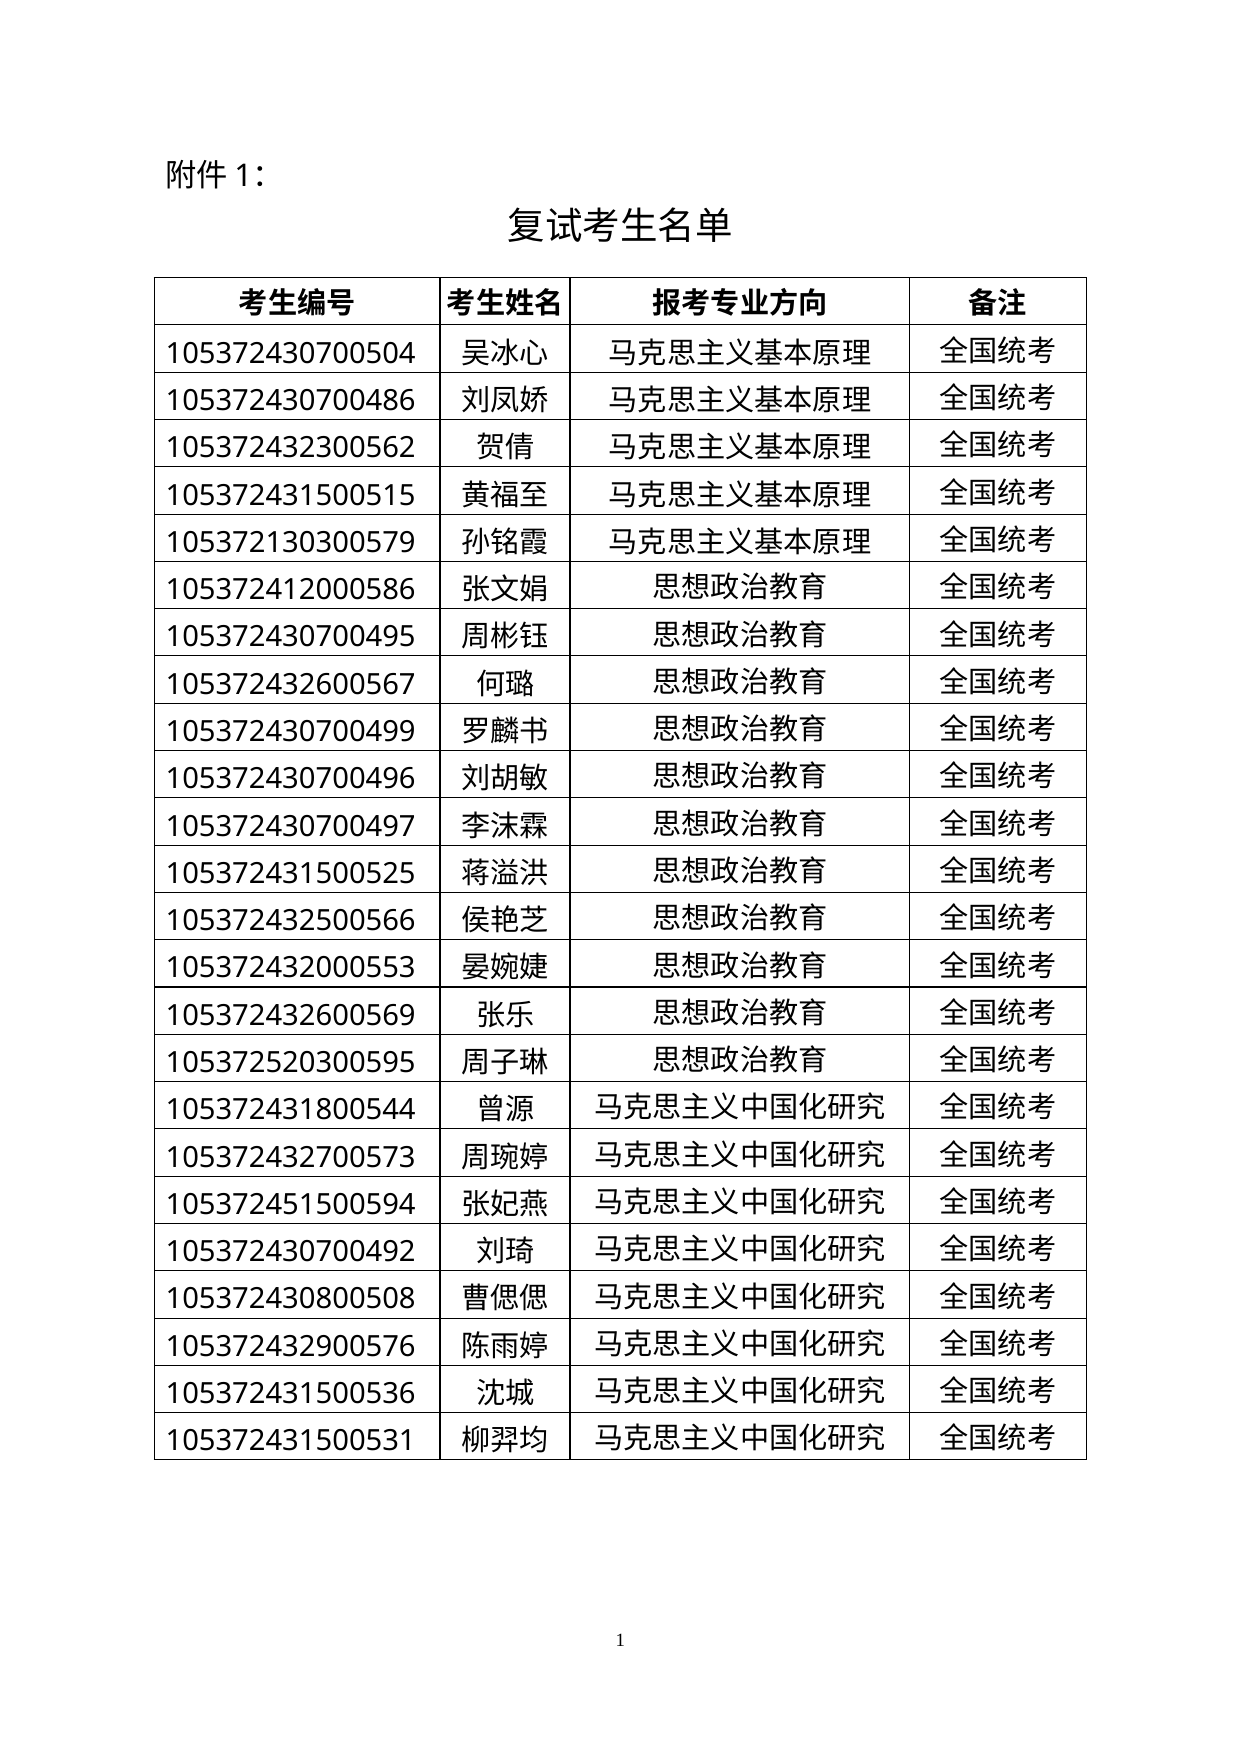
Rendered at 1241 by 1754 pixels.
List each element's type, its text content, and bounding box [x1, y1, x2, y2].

table_cell 105372430700499 [155, 704, 439, 750]
table_cell 张妃燕 [441, 1177, 569, 1223]
table_cell 105372412000586 [155, 562, 439, 608]
table_header 报考专业方向 [571, 278, 909, 324]
table_cell 105372432600569 [155, 988, 439, 1034]
table_cell 全国统考 [910, 656, 1086, 703]
table_cell 马克思主义基本原理 [571, 515, 909, 561]
table_cell 全国统考 [910, 798, 1086, 844]
table_cell 马克思主义基本原理 [571, 373, 909, 419]
table_cell 105372431800544 [155, 1082, 439, 1128]
table_cell 思想政治教育 [571, 988, 909, 1034]
table_cell 全国统考 [910, 751, 1086, 797]
table_header 考生姓名 [441, 278, 569, 324]
table_cell 思想政治教育 [571, 656, 909, 703]
table_cell 全国统考 [910, 1035, 1086, 1081]
table_cell 马克思主义基本原理 [571, 467, 909, 513]
table_cell 思想政治教育 [571, 704, 909, 750]
table_cell 侯艳芝 [441, 893, 569, 939]
table_cell 周子琳 [441, 1035, 569, 1081]
table_cell 马克思主义中国化研究 [571, 1319, 909, 1365]
table_cell 105372430700492 [155, 1224, 439, 1270]
table_cell 105372431500515 [155, 467, 439, 513]
table_cell 全国统考 [910, 846, 1086, 892]
table_cell 105372432900576 [155, 1319, 439, 1365]
table_cell 曹偲偲 [441, 1271, 569, 1317]
table_cell 刘凤娇 [441, 373, 569, 419]
table_cell 105372432600567 [155, 656, 439, 703]
table_cell 刘胡敏 [441, 751, 569, 797]
table_cell 全国统考 [910, 1082, 1086, 1128]
table_cell 何璐 [441, 656, 569, 703]
table_cell 黄福至 [441, 467, 569, 513]
table_cell 全国统考 [910, 420, 1086, 466]
table_cell 105372432700573 [155, 1129, 439, 1176]
table_cell 贺倩 [441, 420, 569, 466]
table_cell 105372431500536 [155, 1366, 439, 1412]
table_cell 罗麟书 [441, 704, 569, 750]
table_cell 马克思主义中国化研究 [571, 1082, 909, 1128]
table_cell 思想政治教育 [571, 1035, 909, 1081]
table_cell 全国统考 [910, 609, 1086, 655]
table_cell 张文娟 [441, 562, 569, 608]
table_cell 沈城 [441, 1366, 569, 1412]
table_cell 105372430800508 [155, 1271, 439, 1317]
table_cell 全国统考 [910, 704, 1086, 750]
table_header 备注 [910, 278, 1086, 324]
table_cell 全国统考 [910, 940, 1086, 986]
table_cell 105372431500531 [155, 1413, 439, 1459]
table_cell 刘琦 [441, 1224, 569, 1270]
table_cell 马克思主义中国化研究 [571, 1413, 909, 1459]
table_cell 全国统考 [910, 325, 1086, 372]
table_cell 全国统考 [910, 1366, 1086, 1412]
table_cell 马克思主义中国化研究 [571, 1177, 909, 1223]
table_cell 马克思主义中国化研究 [571, 1271, 909, 1317]
table_cell 105372520300595 [155, 1035, 439, 1081]
table_cell 周琬婷 [441, 1129, 569, 1176]
table_cell 晏婉婕 [441, 940, 569, 986]
table_cell 全国统考 [910, 1319, 1086, 1365]
table_cell 105372130300579 [155, 515, 439, 561]
table_cell 思想政治教育 [571, 893, 909, 939]
table_cell 思想政治教育 [571, 798, 909, 844]
table_cell 全国统考 [910, 1271, 1086, 1317]
table_cell 吴冰心 [441, 325, 569, 372]
table_cell 105372430700497 [155, 798, 439, 844]
table_cell 全国统考 [910, 562, 1086, 608]
table_cell 思想政治教育 [571, 562, 909, 608]
table_cell 思想政治教育 [571, 609, 909, 655]
table_cell 马克思主义中国化研究 [571, 1224, 909, 1270]
table_header 考生编号 [155, 278, 439, 324]
table_cell 马克思主义中国化研究 [571, 1129, 909, 1176]
table_cell 105372430700504 [155, 325, 439, 372]
table_cell 思想政治教育 [571, 846, 909, 892]
table_cell 105372430700486 [155, 373, 439, 419]
table_cell 全国统考 [910, 467, 1086, 513]
table_cell 105372451500594 [155, 1177, 439, 1223]
table_cell 105372430700495 [155, 609, 439, 655]
table_cell 105372430700496 [155, 751, 439, 797]
text 复试考生名单 [165, 196, 1075, 250]
text 附件1： [165, 148, 1075, 196]
table_cell 105372432500566 [155, 893, 439, 939]
table_cell 柳羿均 [441, 1413, 569, 1459]
table_cell 陈雨婷 [441, 1319, 569, 1365]
table_cell 思想政治教育 [571, 940, 909, 986]
table_cell 全国统考 [910, 1224, 1086, 1270]
table_cell 全国统考 [910, 1129, 1086, 1176]
table_cell 马克思主义基本原理 [571, 325, 909, 372]
table_cell 思想政治教育 [571, 751, 909, 797]
table_cell 李沫霖 [441, 798, 569, 844]
table_cell 马克思主义中国化研究 [571, 1366, 909, 1412]
table_cell 105372432300562 [155, 420, 439, 466]
table_cell 周彬钰 [441, 609, 569, 655]
table_cell 105372431500525 [155, 846, 439, 892]
table_cell 全国统考 [910, 373, 1086, 419]
table_cell 全国统考 [910, 515, 1086, 561]
table_cell 张乐 [441, 988, 569, 1034]
table_cell 全国统考 [910, 1177, 1086, 1223]
table_cell 马克思主义基本原理 [571, 420, 909, 466]
table_cell 全国统考 [910, 1413, 1086, 1459]
table_cell 孙铭霞 [441, 515, 569, 561]
table_cell 105372432000553 [155, 940, 439, 986]
table_cell 全国统考 [910, 893, 1086, 939]
table_cell 全国统考 [910, 988, 1086, 1034]
table_cell 蒋溢洪 [441, 846, 569, 892]
table_cell 曾源 [441, 1082, 569, 1128]
